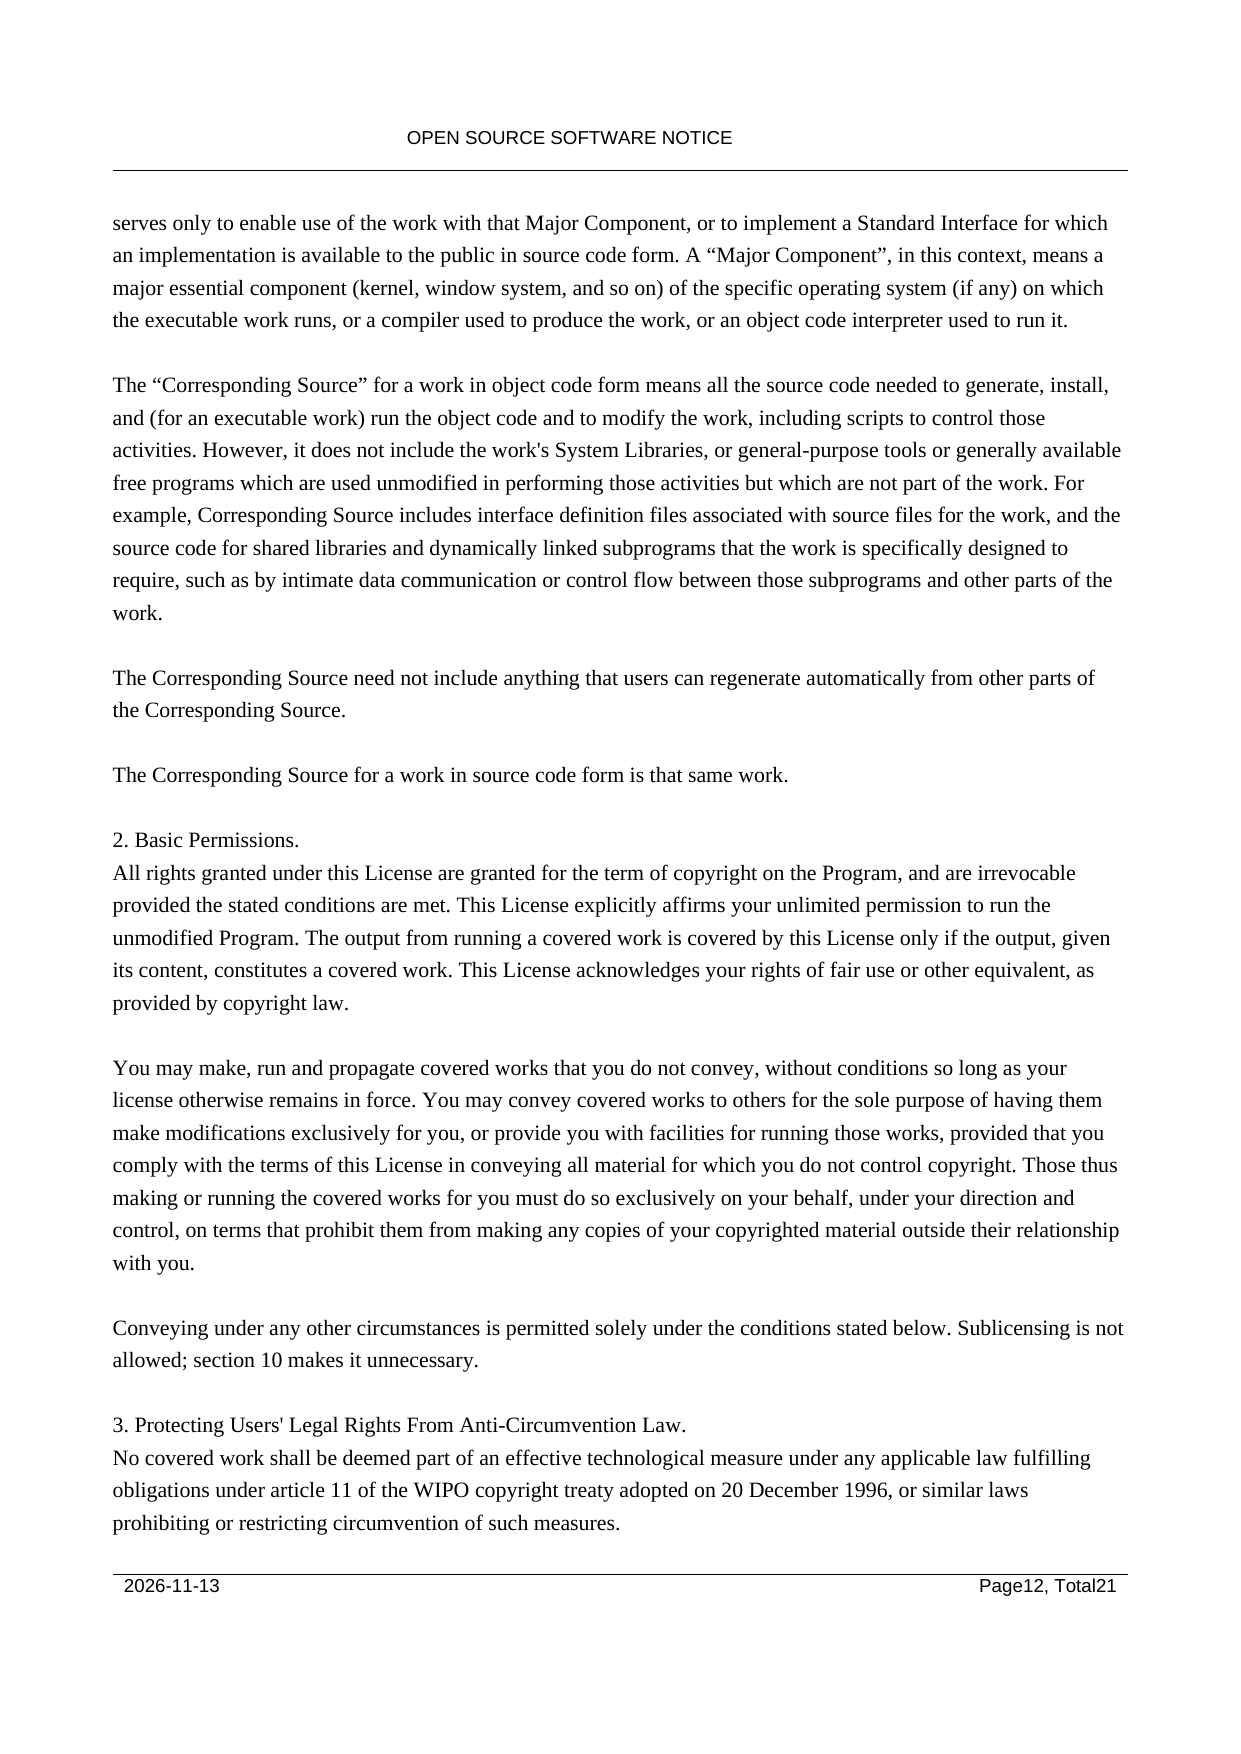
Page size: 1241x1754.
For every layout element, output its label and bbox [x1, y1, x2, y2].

text [112, 206, 1128, 1539]
